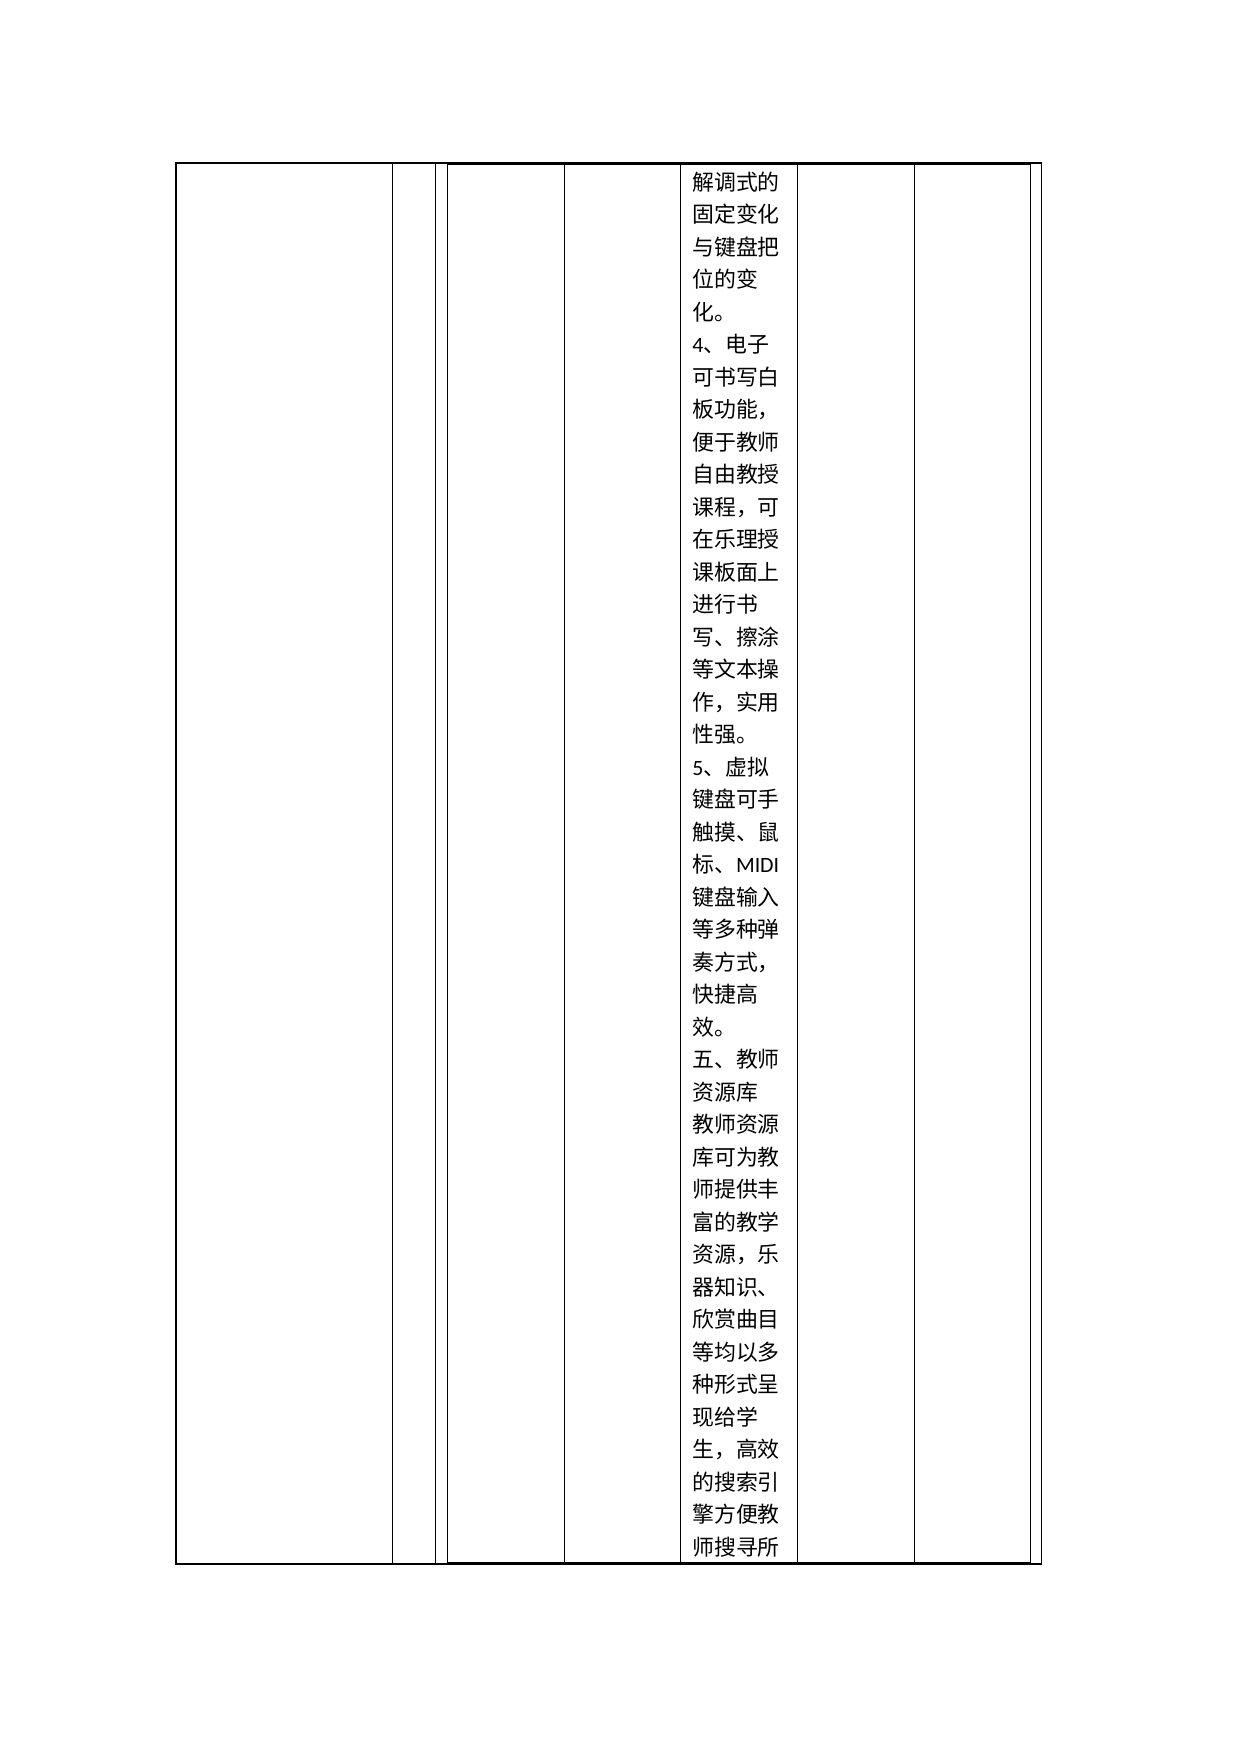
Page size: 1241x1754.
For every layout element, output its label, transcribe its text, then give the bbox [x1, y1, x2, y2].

table_cell [177, 164, 392, 1563]
table_cell 1 [393, 164, 435, 1563]
